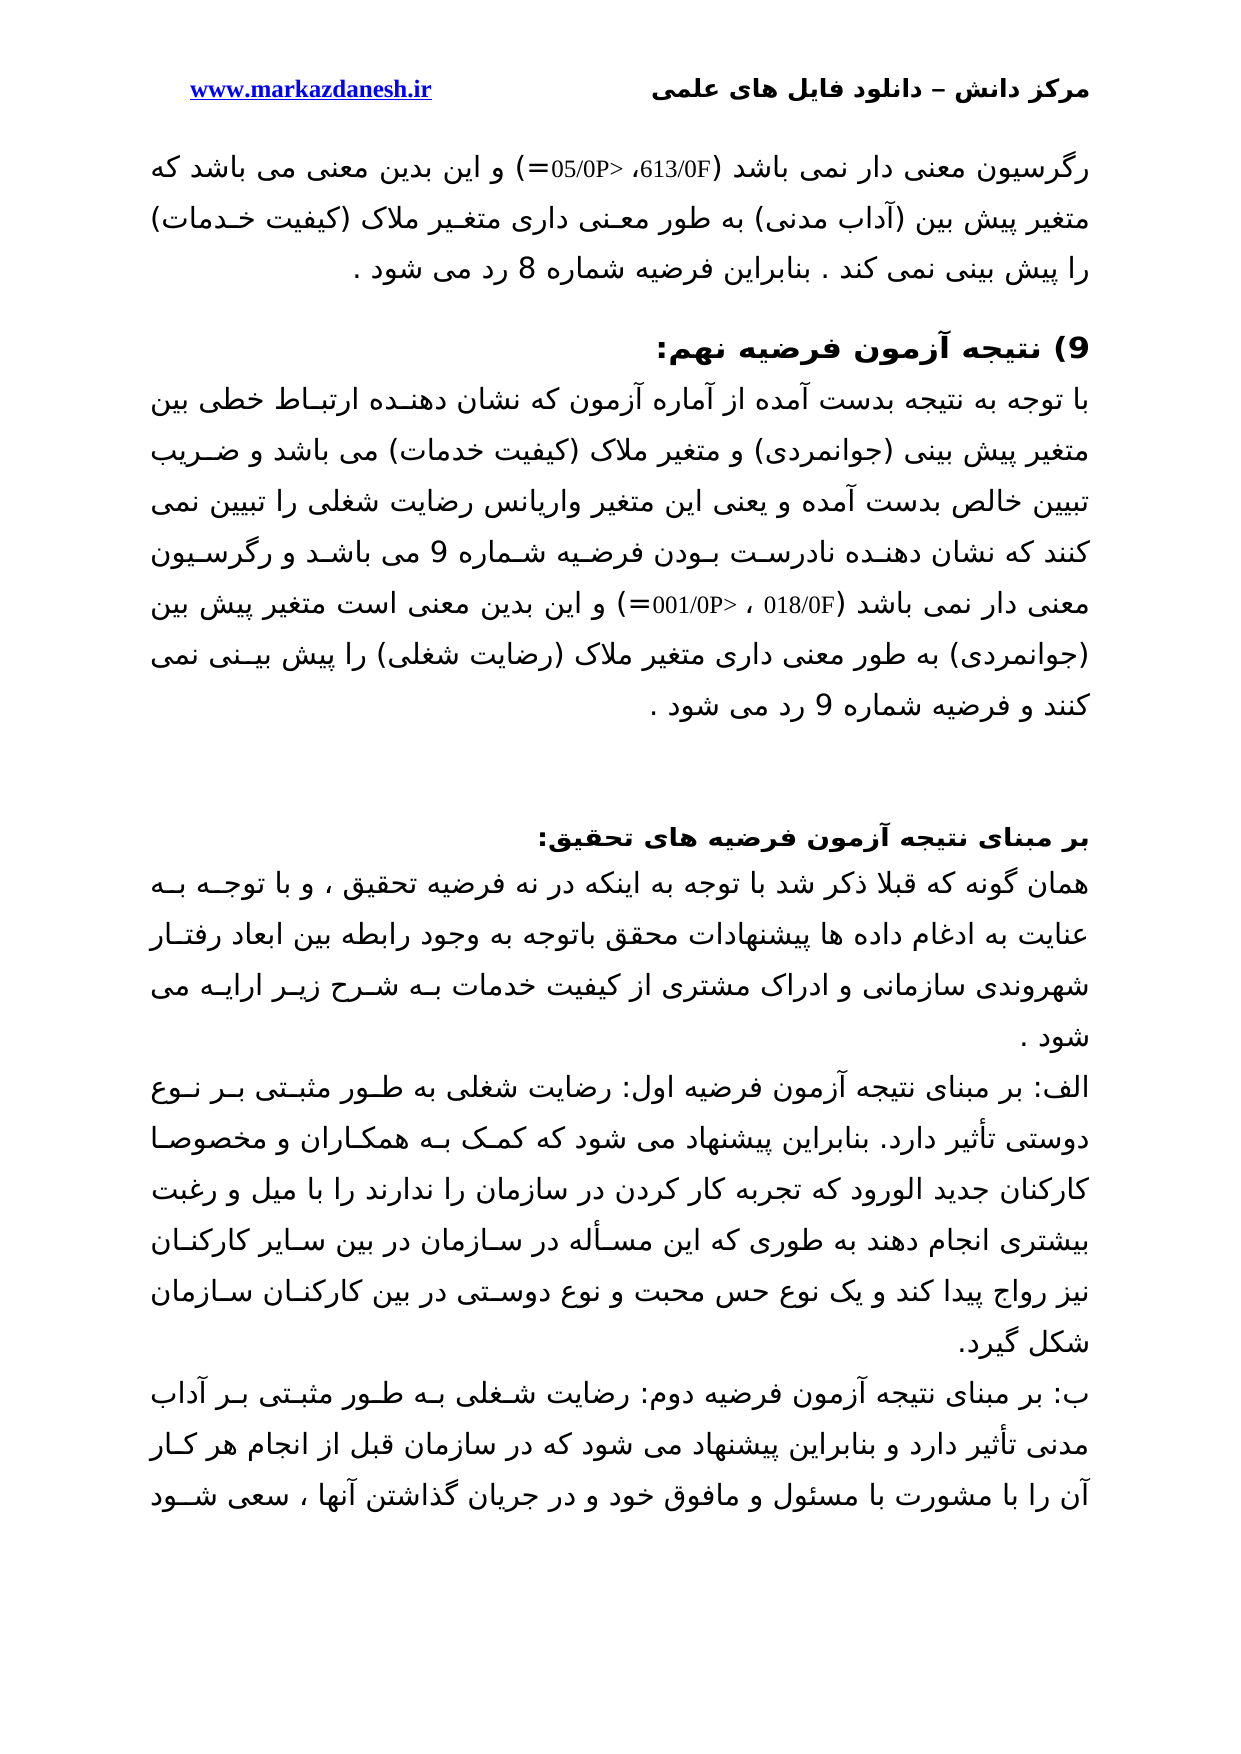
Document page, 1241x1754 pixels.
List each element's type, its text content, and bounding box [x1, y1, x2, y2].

subtitle 9) نتیجه آزمون فرضیه نهم: [150, 332, 1090, 366]
text الف: بر مبنای نتیجه آزمون فرضیه اول: رضایت شغلی به طور مثبتی بر نوع دوستی تأثیر دارد. بنابراین پیشنهاد می شود که کمک به همکاران و مخصوصا کارکنان جدید الورود که تجربه کار کردن در سازمان را ندارند را با میل و رغبت بیشتری انجام دهند به طوری که این مسأله در سازمان در بین سایر کارکنان نیز رواج پیدا کند و یک نوع حس محبت و نوع دوستی در بین کارکنان سازمان شکل گیرد. [150, 1070, 1090, 1359]
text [150, 1376, 1090, 1512]
subtitle بر مبنای نتیجه آزمون فرضیه های تحقیق: [150, 823, 1090, 852]
text با توجه به نتیجه بدست آمده از آماره آزمون که نشان دهنده ارتباط خطی بین متغیر پیش بینی (جوانمردی) و متغیر ملاک (کیفیت خدمات) می باشد و ضریب تبیین خالص بدست آمده و یعنی این متغیر واریانس رضایت شغلی را تبیین نمی کنند که نشان دهنده نادرست بودن فرضیه شماره 9 می باشد و رگرسیون معنی دار نمی باشد (001/0P> ، 018/0F=) و این بدین معنی است متغیر پیش بین (جوانمردی) به طور معنی داری متغیر ملاک (رضایت شغلی) را پیش بینی نمی کنند و فرضیه شماره 9 رد می شود . [150, 382, 1090, 722]
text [150, 150, 1090, 286]
text همان گونه که قبلا ذکر شد با توجه به اینکه در نه فرضیه تحقیق ، و با توجه به عنایت به ادغام داده ها پیشنهادات محقق باتوجه به وجود رابطه بین ابعاد رفتار شهروندی سازمانی و ادراک مشتری از کیفیت خدمات به شرح زیر ارایه می شود . [150, 867, 1090, 1053]
